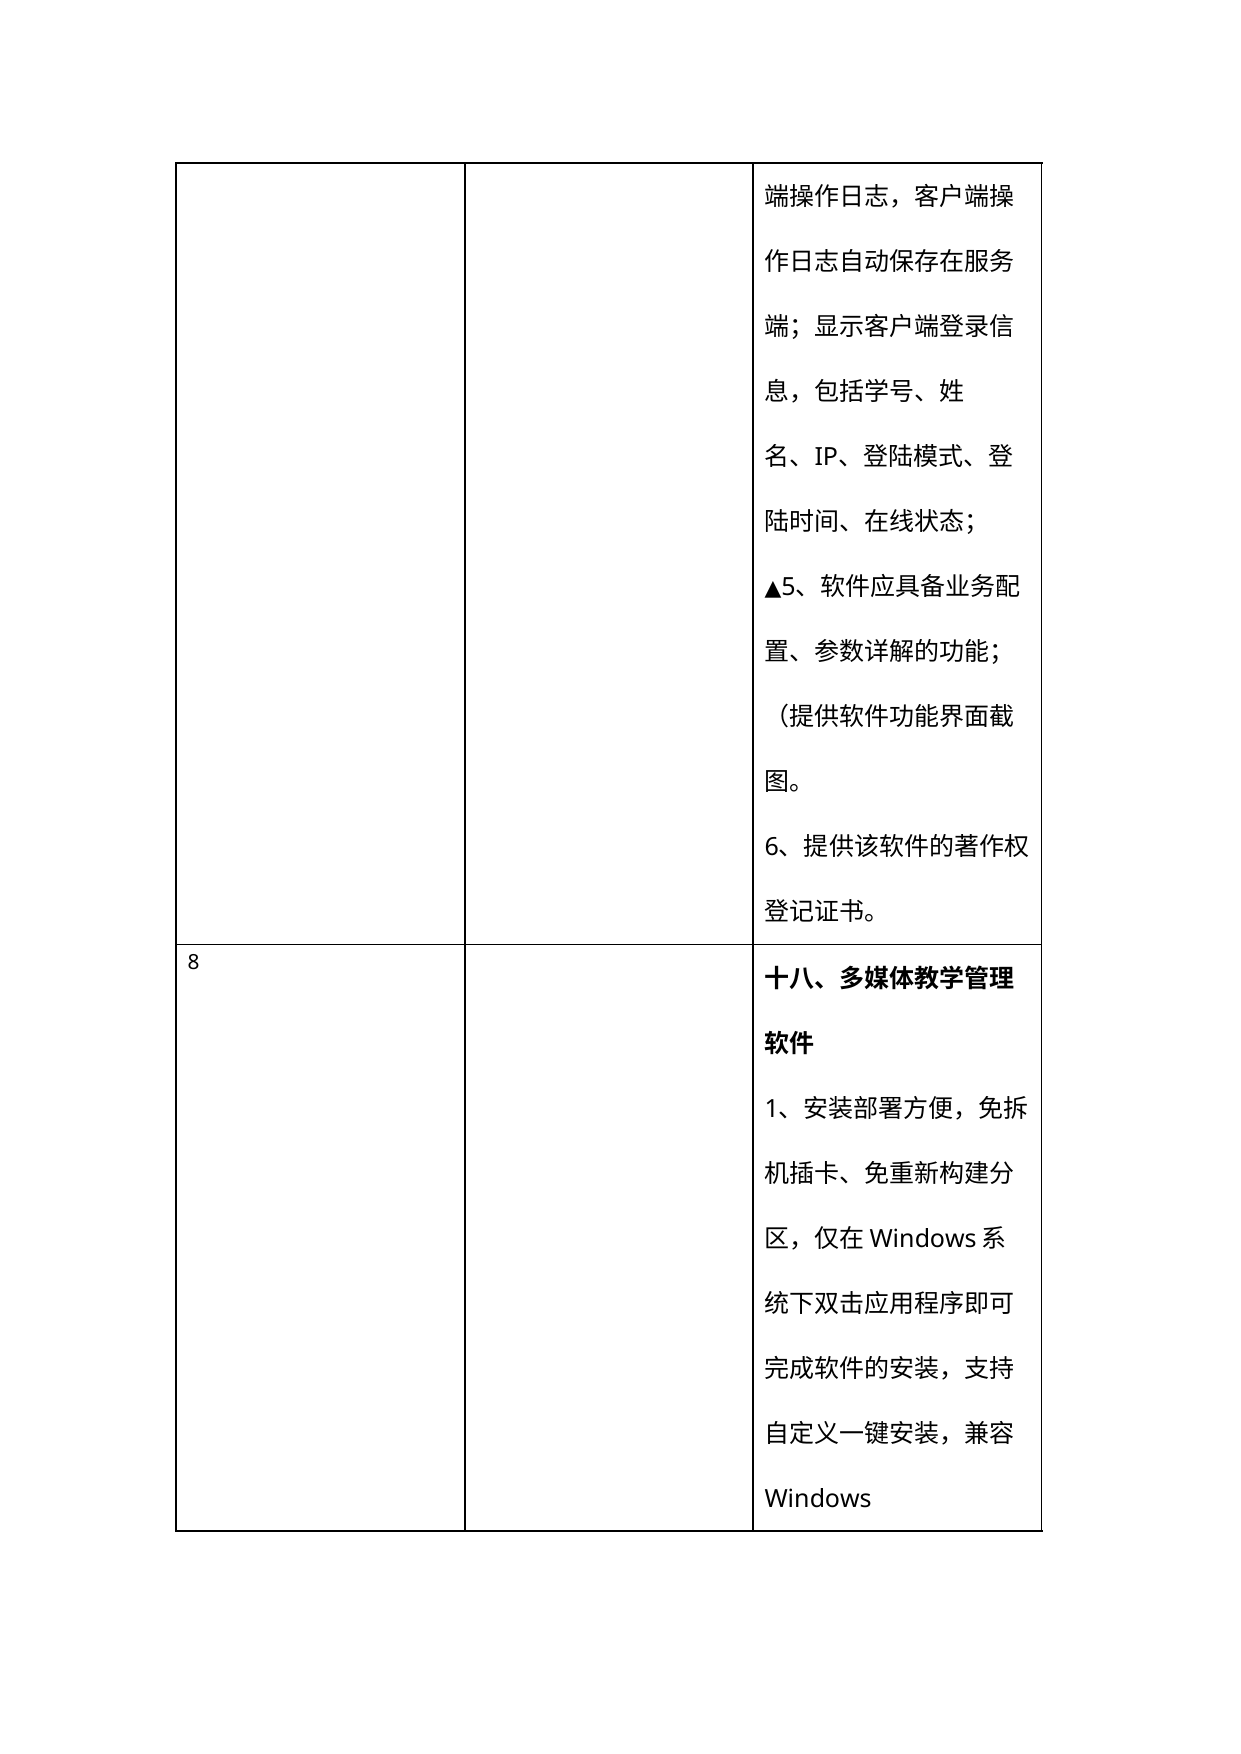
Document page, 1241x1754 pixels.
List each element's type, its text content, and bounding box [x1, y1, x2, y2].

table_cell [754, 164, 1041, 943]
table_cell [466, 945, 752, 1530]
table_cell 8 [177, 945, 464, 1530]
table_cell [754, 945, 1041, 1530]
table_cell 7 [177, 164, 464, 943]
table_cell [466, 164, 752, 943]
